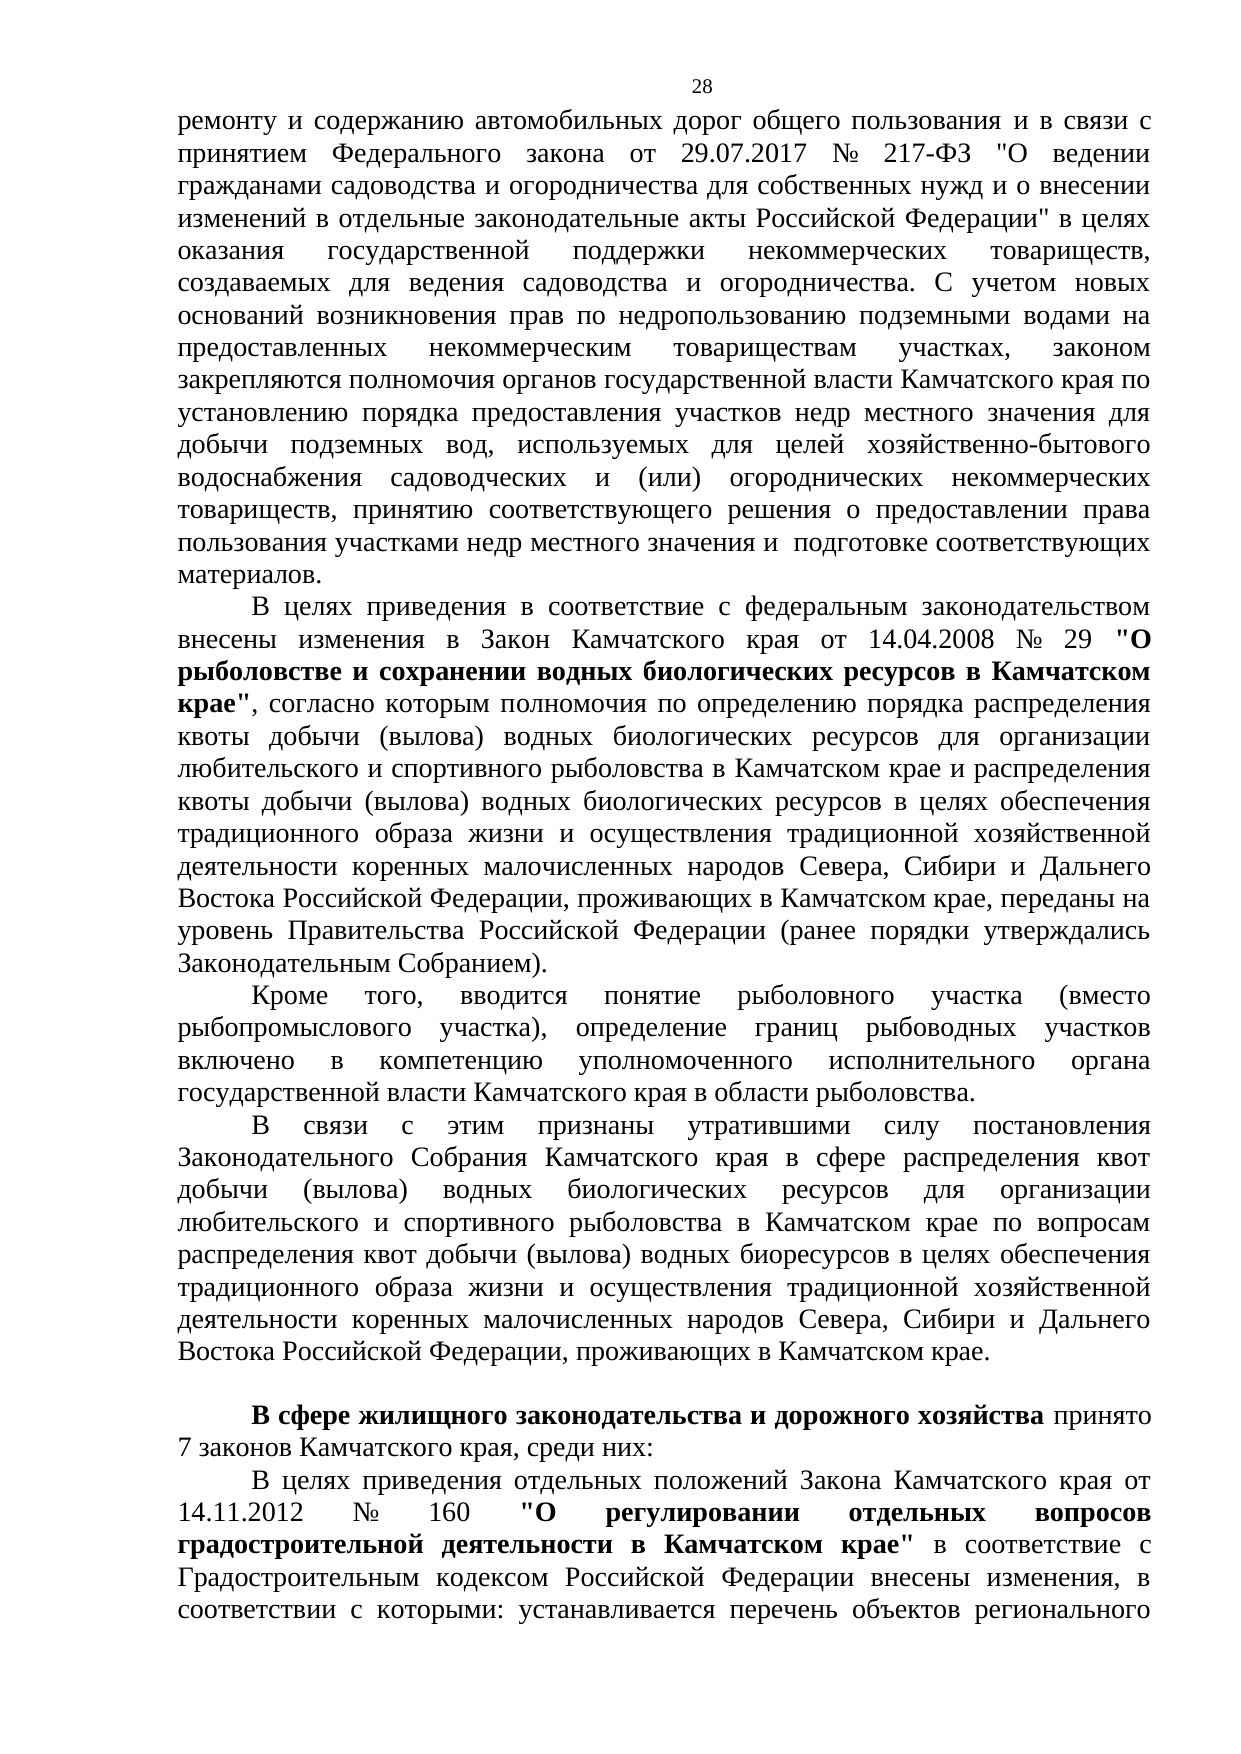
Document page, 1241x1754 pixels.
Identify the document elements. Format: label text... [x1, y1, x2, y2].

text Кроме того, вводится понятие рыболовного участка (вместо рыбопромыслового участка), определение границ рыбоводных участков включено в компетенцию уполномоченного исполнительного органа государственной власти Камчатского края в области рыболовства. [177, 978, 1152, 1108]
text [177, 103, 1152, 589]
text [177, 1463, 1152, 1625]
text В целях приведения в соответствие с федеральным законодательством внесены изменения в Закон Камчатского края от 14.04.2008 № 29 "О рыболовстве и сохранении водных биологических ресурсов в Камчатском крае", согласно которым полномочия по определению порядка распределения квоты добычи (вылова) водных биологических ресурсов для организации любительского и спортивного рыболовства в Камчатском крае и распределения квоты добычи (вылова) водных биологических ресурсов в целях обеспечения традиционного образа жизни и осуществления традиционной хозяйственной деятельности коренных малочисленных народов Севера, Сибири и Дальнего Востока Российской Федерации, проживающих в Камчатском крае, переданы на уровень Правительства Российской Федерации (ранее порядки утверждались Законодательным Собранием). [177, 589, 1152, 978]
text В связи с этим признаны утратившими силу постановления Законодательного Собрания Камчатского края в сфере распределения квот добычи (вылова) водных биологических ресурсов для организации любительского и спортивного рыболовства в Камчатском крае по вопросам распределения квот добычи (вылова) водных биоресурсов в целях обеспечения традиционного образа жизни и осуществления традиционной хозяйственной деятельности коренных малочисленных народов Севера, Сибири и Дальнего Востока Российской Федерации, проживающих в Камчатском крае. [177, 1108, 1152, 1367]
text В сфере жилищного законодательства и дорожного хозяйства принято 7 законов Камчатского края, среди них: [177, 1398, 1152, 1463]
